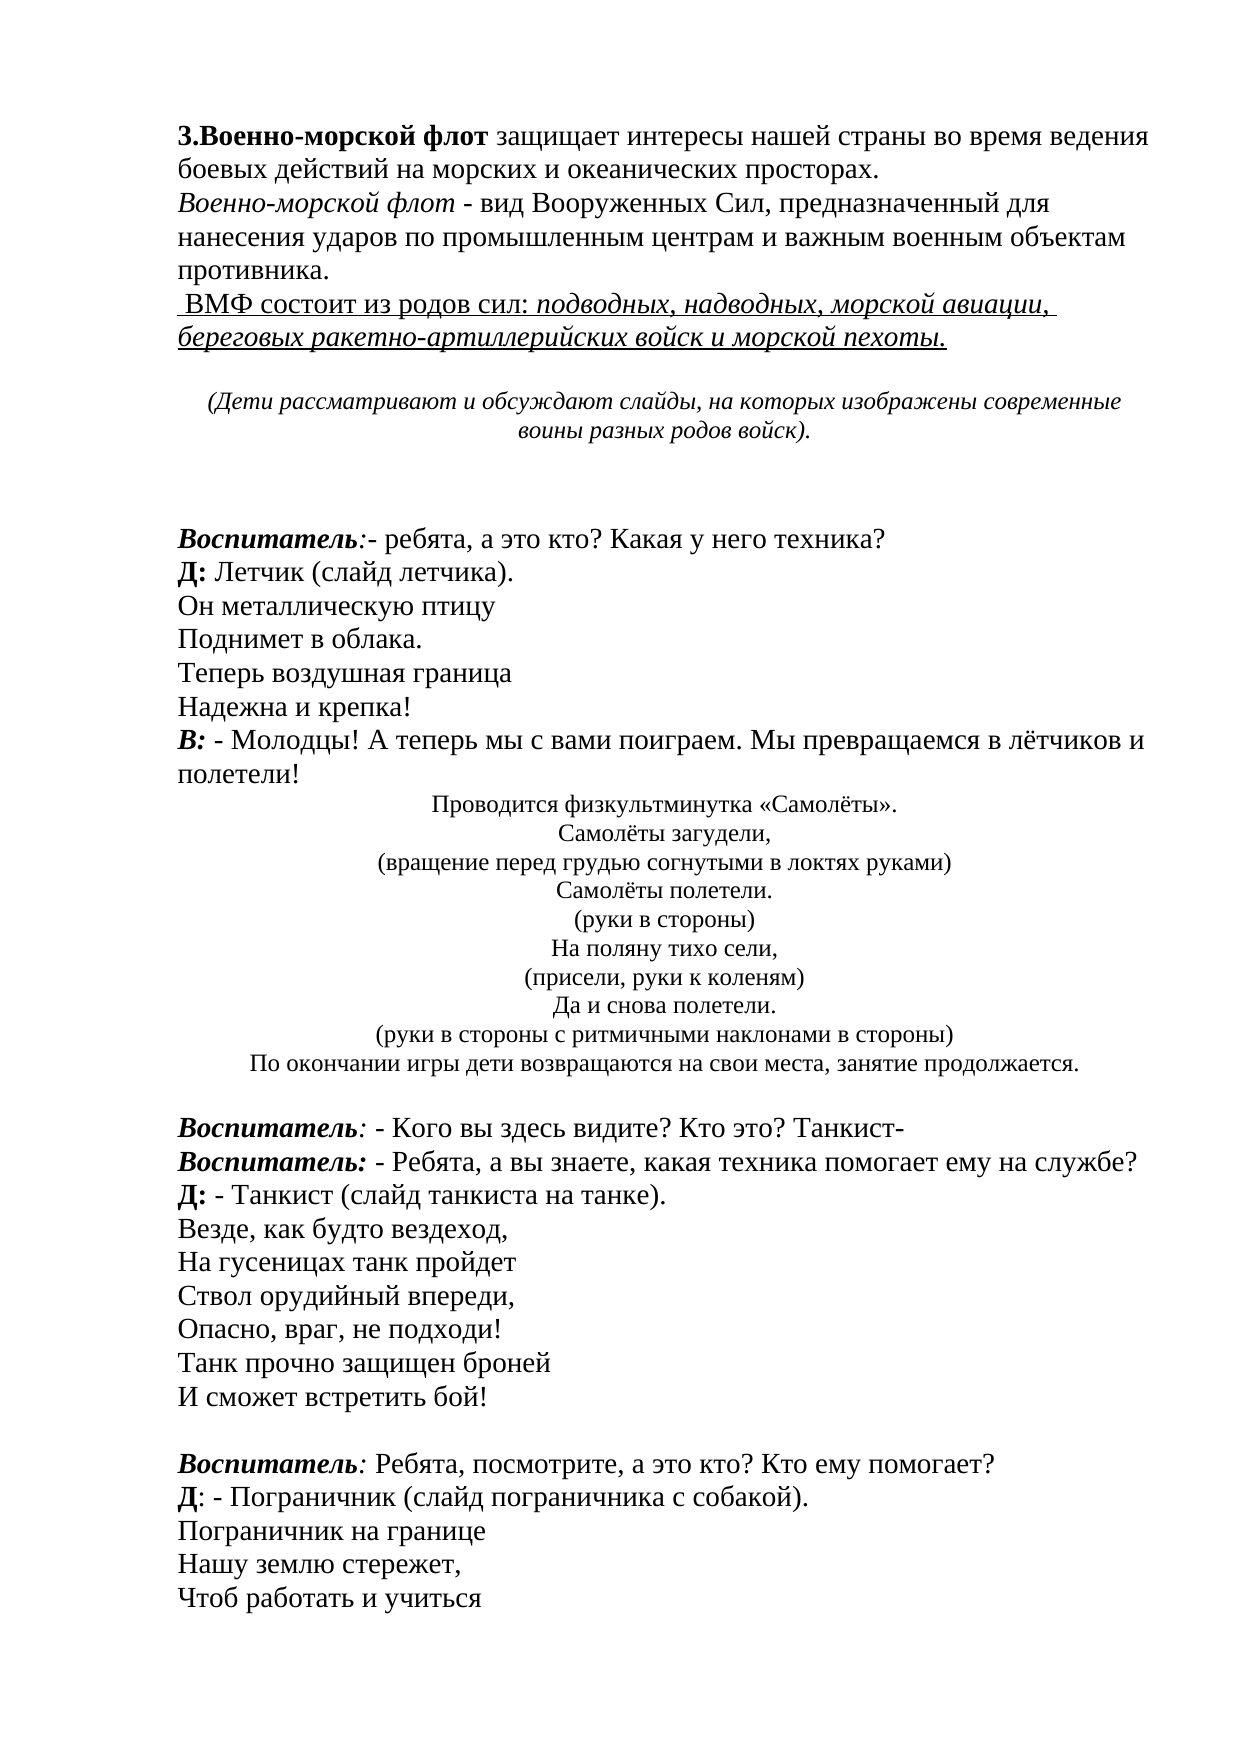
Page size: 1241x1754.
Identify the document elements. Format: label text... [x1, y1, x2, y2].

text Танк прочно защищен броней [177, 1345, 1152, 1379]
text Надежна и крепка! [177, 689, 1152, 722]
text На гусеницах танк пройдет [177, 1244, 1152, 1278]
text (руки в стороны с ритмичными наклонами в стороны) [177, 1019, 1152, 1048]
text (присели, руки к коленям) [177, 962, 1152, 991]
text Военно-морской флот - вид Вооруженных Сил, предназначенный для нанесения ударов по промышленным центрам и важным военным объектам противника. [177, 185, 1152, 286]
text Опасно, враг, не подходи! [177, 1312, 1152, 1345]
text ВМФ состоит из родов сил: подводных, надводных, морской авиации, береговых ракетно-артиллерийских войск и морской пехоты. [177, 286, 1152, 353]
text (вращение перед грудью согнутыми в локтях руками) [177, 847, 1152, 876]
text Теперь воздушная граница [177, 655, 1152, 689]
text Проводится физкультминутка «Самолёты». [177, 789, 1152, 818]
text Воспитатель:- ребята, а это кто? Какая у него техника? [177, 521, 1152, 554]
text Д: - Пограничник (слайд пограничника с собакой). [177, 1479, 1152, 1513]
text Везде, как будто вездеход, [177, 1211, 1152, 1244]
text По окончании игры дети возвращаются на свои места, занятие продолжается. [177, 1048, 1152, 1077]
text Д: Летчик (слайд летчика). [177, 554, 1152, 588]
text Ствол орудийный впереди, [177, 1278, 1152, 1312]
text (Дети рассматривают и обсуждают слайды, на которых изображены современные воины разных родов войск). [177, 386, 1152, 444]
text Воспитатель: Ребята, посмотрите, а это кто? Кто ему помогает? [177, 1446, 1152, 1479]
text В: - Молодцы! А теперь мы с вами поиграем. Мы превращаемся в лётчиков и полетели! [177, 722, 1152, 789]
text Самолёты загудели, [177, 818, 1152, 847]
text 3.Военно-морской флот защищает интересы нашей страны во время ведения боевых действий на морских и океанических просторах. [177, 118, 1152, 185]
text Пограничник на границе [177, 1513, 1152, 1546]
text Он металлическую птицу [177, 588, 1152, 622]
text (руки в стороны) [177, 904, 1152, 933]
text На поляну тихо сели, [177, 933, 1152, 962]
text И сможет встретить бой! [177, 1379, 1152, 1412]
text Чтоб работать и учиться [177, 1580, 1152, 1613]
text Поднимет в облака. [177, 622, 1152, 655]
text Самолёты полетели. [177, 876, 1152, 904]
text Д: - Танкист (слайд танкиста на танке). [177, 1177, 1152, 1211]
text Воспитатель: - Кого вы здесь видите? Кто это? Танкист- [177, 1110, 1152, 1144]
text Воспитатель: - Ребята, а вы знаете, какая техника помогает ему на службе? [177, 1144, 1152, 1177]
text Да и снова полетели. [177, 991, 1152, 1019]
text Нашу землю стережет, [177, 1546, 1152, 1580]
